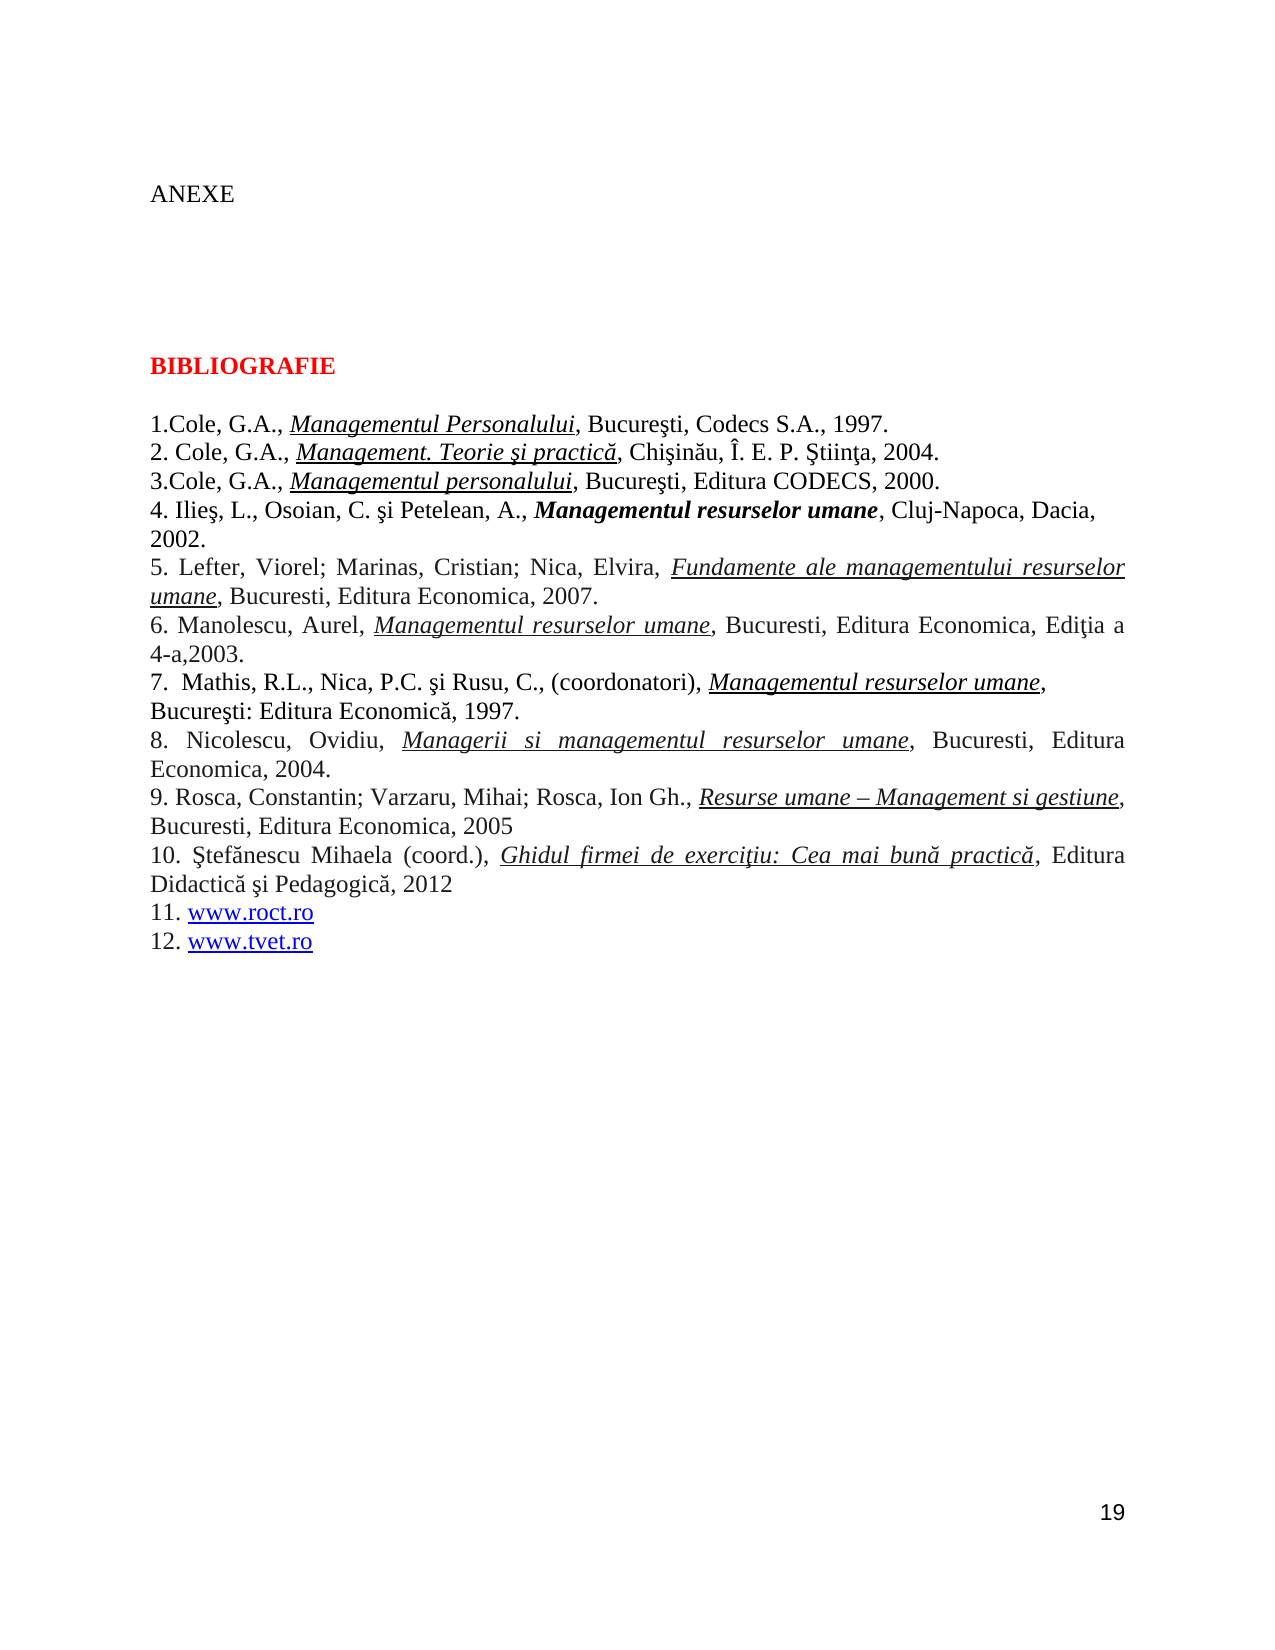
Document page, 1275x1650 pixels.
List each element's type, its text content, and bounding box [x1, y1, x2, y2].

text BIBLIOGRAFIE [150, 351, 1125, 380]
text 2. Cole, G.A., Management. Teorie şi practică, Chişinău, Î. E. P. Ştiinţa, 2004. [150, 437, 1125, 466]
text Bucureşti: Editura Economică, 1997. [150, 696, 1125, 725]
text 3.Cole, G.A., Managementul personalului, Bucureşti, Editura CODECS, 2000. [150, 466, 1125, 495]
text 2002. [150, 524, 1125, 552]
text 11. www.roct.ro [150, 897, 1125, 926]
text 4. Ilieş, L., Osoian, C. şi Petelean, A., Managementul resurselor umane, Cluj-Napoca, Dacia, [150, 495, 1125, 524]
text ANEXE [150, 179, 1125, 207]
text 5. Lefter, Viorel; Marinas, Cristian; Nica, Elvira, Fundamente ale managementului resurselor umane, Bucuresti, Editura Economica, 2007. [150, 552, 1125, 610]
text 12. www.tvet.ro [150, 926, 1125, 955]
text 10. Ştefănescu Mihaela (coord.), Ghidul firmei de exerciţiu: Cea mai bună practică, Editura Didactică şi Pedagogică, 2012 [150, 840, 1125, 897]
text 1.Cole, G.A., Managementul Personalului, Bucureşti, Codecs S.A., 1997. [150, 409, 1125, 437]
text 7. Mathis, R.L., Nica, P.C. şi Rusu, C., (coordonatori), Managementul resurselor umane, [150, 667, 1125, 696]
text 9. Rosca, Constantin; Varzaru, Mihai; Rosca, Ion Gh., Resurse umane – Management si gestiune, Bucuresti, Editura Economica, 2005 [150, 782, 1125, 840]
text 6. Manolescu, Aurel, Managementul resurselor umane, Bucuresti, Editura Economica, Ediţia a 4-a,2003. [150, 610, 1125, 667]
text 8. Nicolescu, Ovidiu, Managerii si managementul resurselor umane, Bucuresti, Editura Economica, 2004. [150, 725, 1125, 782]
